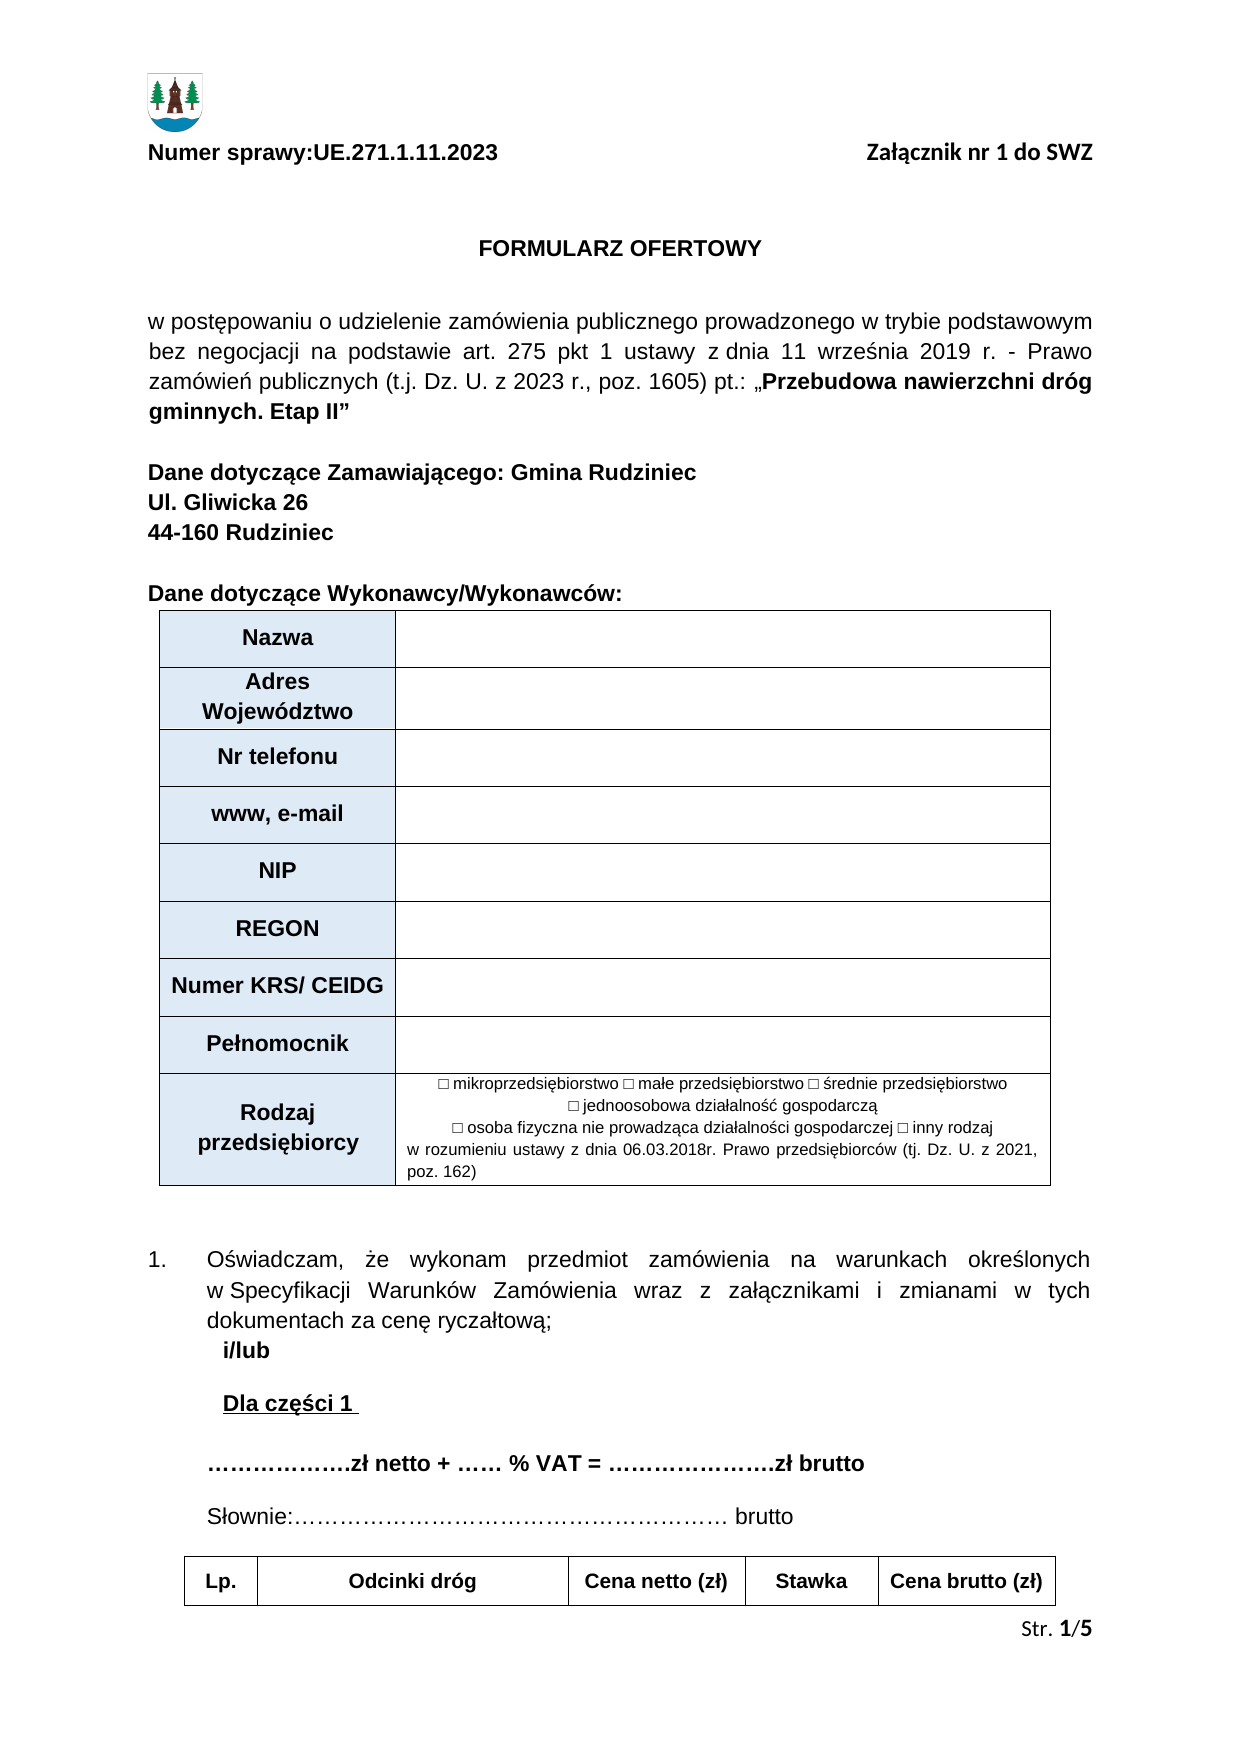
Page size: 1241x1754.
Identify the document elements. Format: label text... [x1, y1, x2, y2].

text i/lub [223, 1337, 1091, 1363]
table_cell REGON [160, 902, 395, 958]
list Oświadczam, że wykonam przedmiot zamówienia na warunkach określonych w Specyfikacji Warunków Zamówienia wraz z załącznikami i zmianami w tych dokumentach za cenę ryczałtową; [148, 1246, 1091, 1333]
table_cell Nr telefonu [160, 730, 395, 786]
text FORMULARZ OFERTOWY [148, 235, 1093, 261]
table_cell [396, 730, 1050, 786]
text Dane dotyczące Zamawiającego: Gmina Rudziniec [148, 459, 1093, 485]
table_header Lp. [185, 1557, 257, 1605]
table_header Nazwa [160, 611, 395, 667]
table_cell [396, 787, 1050, 843]
table_cell www, e-mail [160, 787, 395, 843]
text Dane dotyczące Wykonawcy/Wykonawców: [148, 579, 1093, 606]
text Słownie:………………………………………………… brutto [207, 1503, 1091, 1529]
table_cell [396, 959, 1050, 1016]
text w postępowaniu o udzielenie zamówienia publicznego prowadzonego w trybie podstawowym bez negocjacji na podstawie art. 275 pkt 1 ustawy z dnia 11 września 2019 r. - Prawo zamówień publicznych (t.j. Dz. U. z 2023 r., poz. 1605) pt.: „Przebudowa nawierzchni dróg gminnych. Etap II” [148, 308, 1093, 424]
table_cell Pełnomocnik [160, 1017, 395, 1073]
picture [147, 73, 203, 132]
table_cell [396, 902, 1050, 958]
text Ul. Gliwicka 26 [148, 489, 1093, 515]
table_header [746, 1557, 878, 1605]
text 44-160 Rudziniec [148, 519, 1093, 545]
table_cell Numer KRS/ CEIDG [160, 959, 395, 1016]
table_cell Adres Województwo [160, 668, 395, 728]
table_cell Rodzaj przedsiębiorcy [160, 1074, 395, 1185]
table_header [396, 611, 1050, 667]
table_header Cena brutto (zł) [879, 1557, 1055, 1605]
table_cell □ mikroprzedsiębiorstwo □ małe przedsiębiorstwo □ średnie przedsiębiorstwo □ jednoosobowa działalność gospodarczą □ osoba fizyczna nie prowadząca działalności gospodarczej □ inny rodzaj w rozumieniu ustawy z dnia 06.03.2018r. Prawo przedsiębiorców (tj. Dz. U. z 2021, poz. 162) [396, 1074, 1050, 1185]
text ……………….zł netto + …… % VAT = ………………….zł brutto [207, 1450, 1091, 1476]
table_cell [396, 1017, 1050, 1073]
table_cell [396, 668, 1050, 728]
table_header Odcinki dróg [258, 1557, 568, 1605]
table_cell NIP [160, 844, 395, 901]
table_header Cena netto (zł) [569, 1557, 745, 1605]
table_cell [396, 844, 1050, 901]
text Dla części 1 [223, 1390, 1091, 1416]
